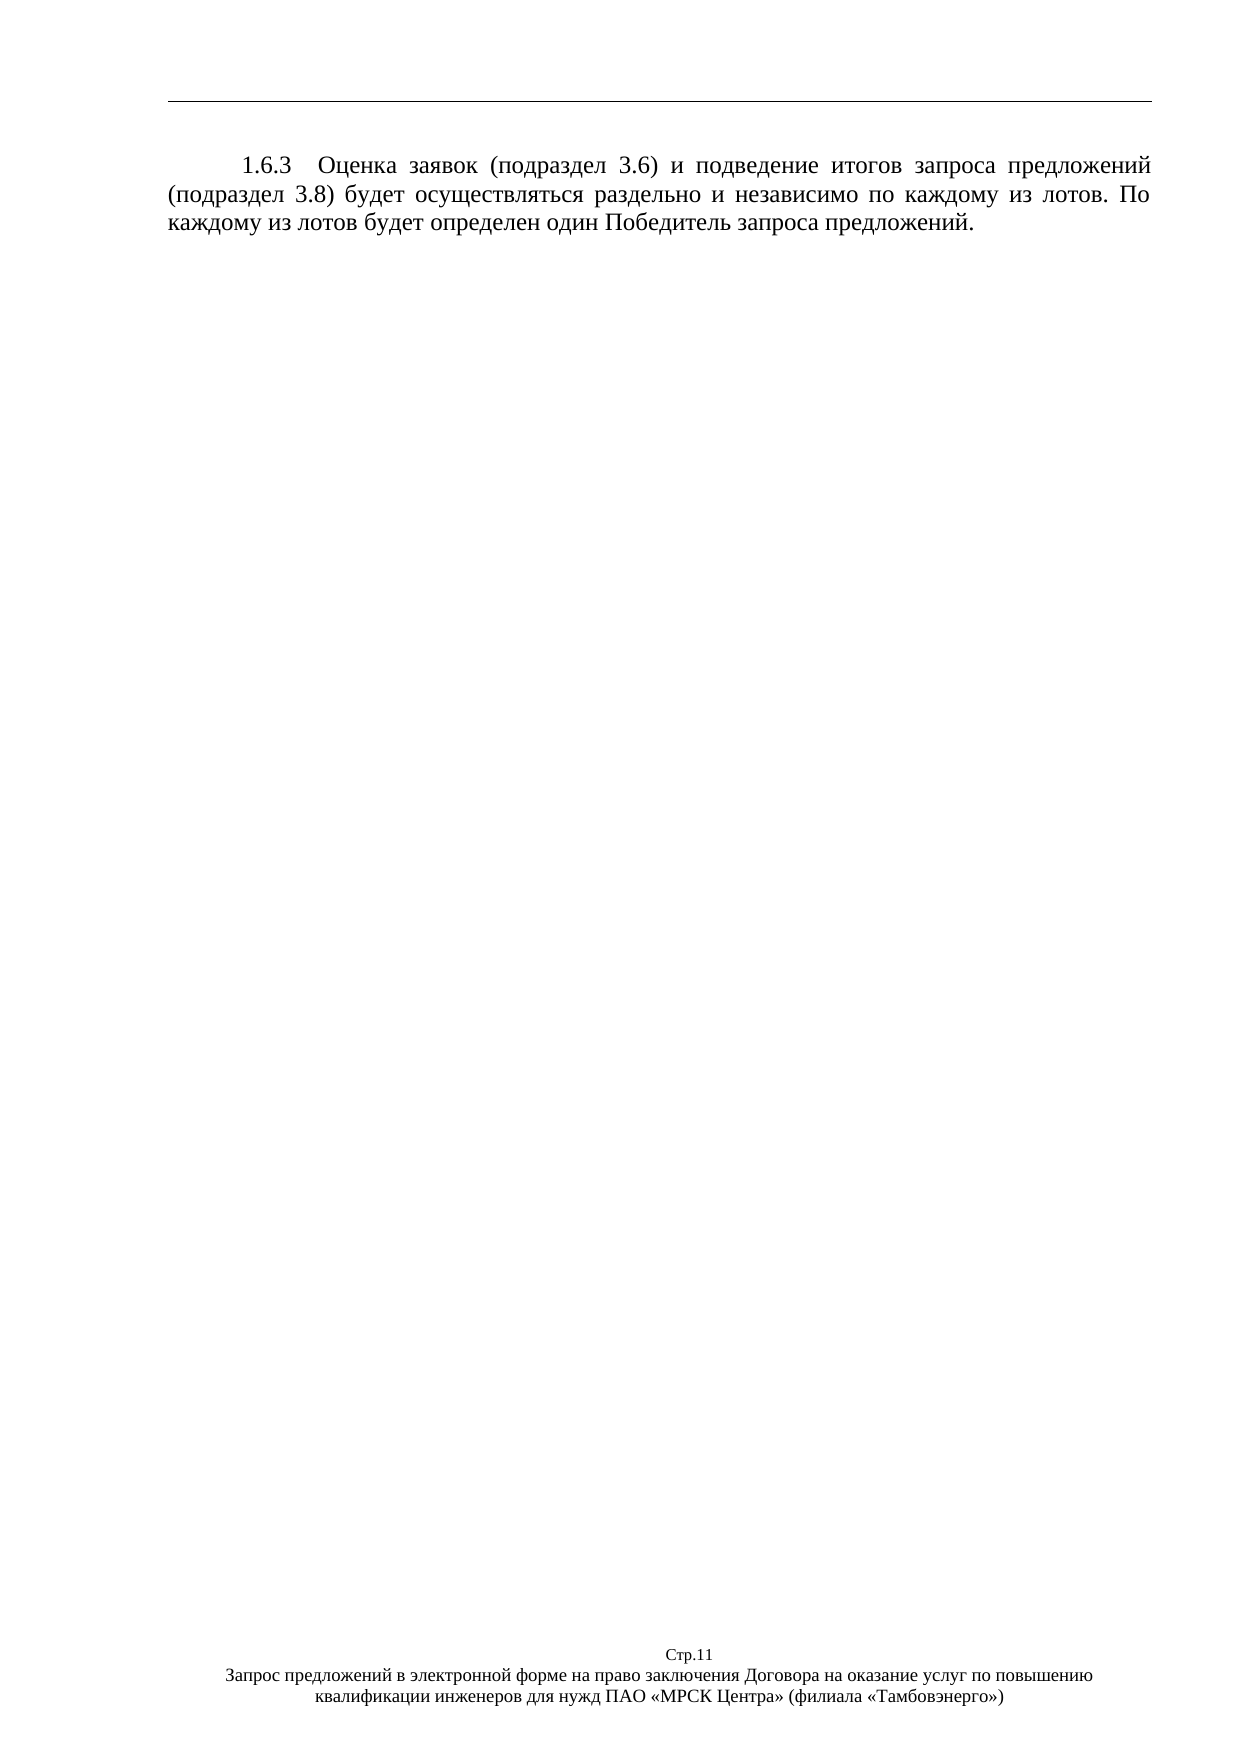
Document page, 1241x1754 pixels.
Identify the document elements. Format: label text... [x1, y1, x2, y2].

subtitle Оценка заявок (подраздел 3.6) и подведение итогов запроса предложений (подраздел 3.8) будет осуществляться раздельно и независимо по каждому из лотов. По каждому из лотов будет определен один Победитель запроса предложений. [168, 150, 1152, 236]
